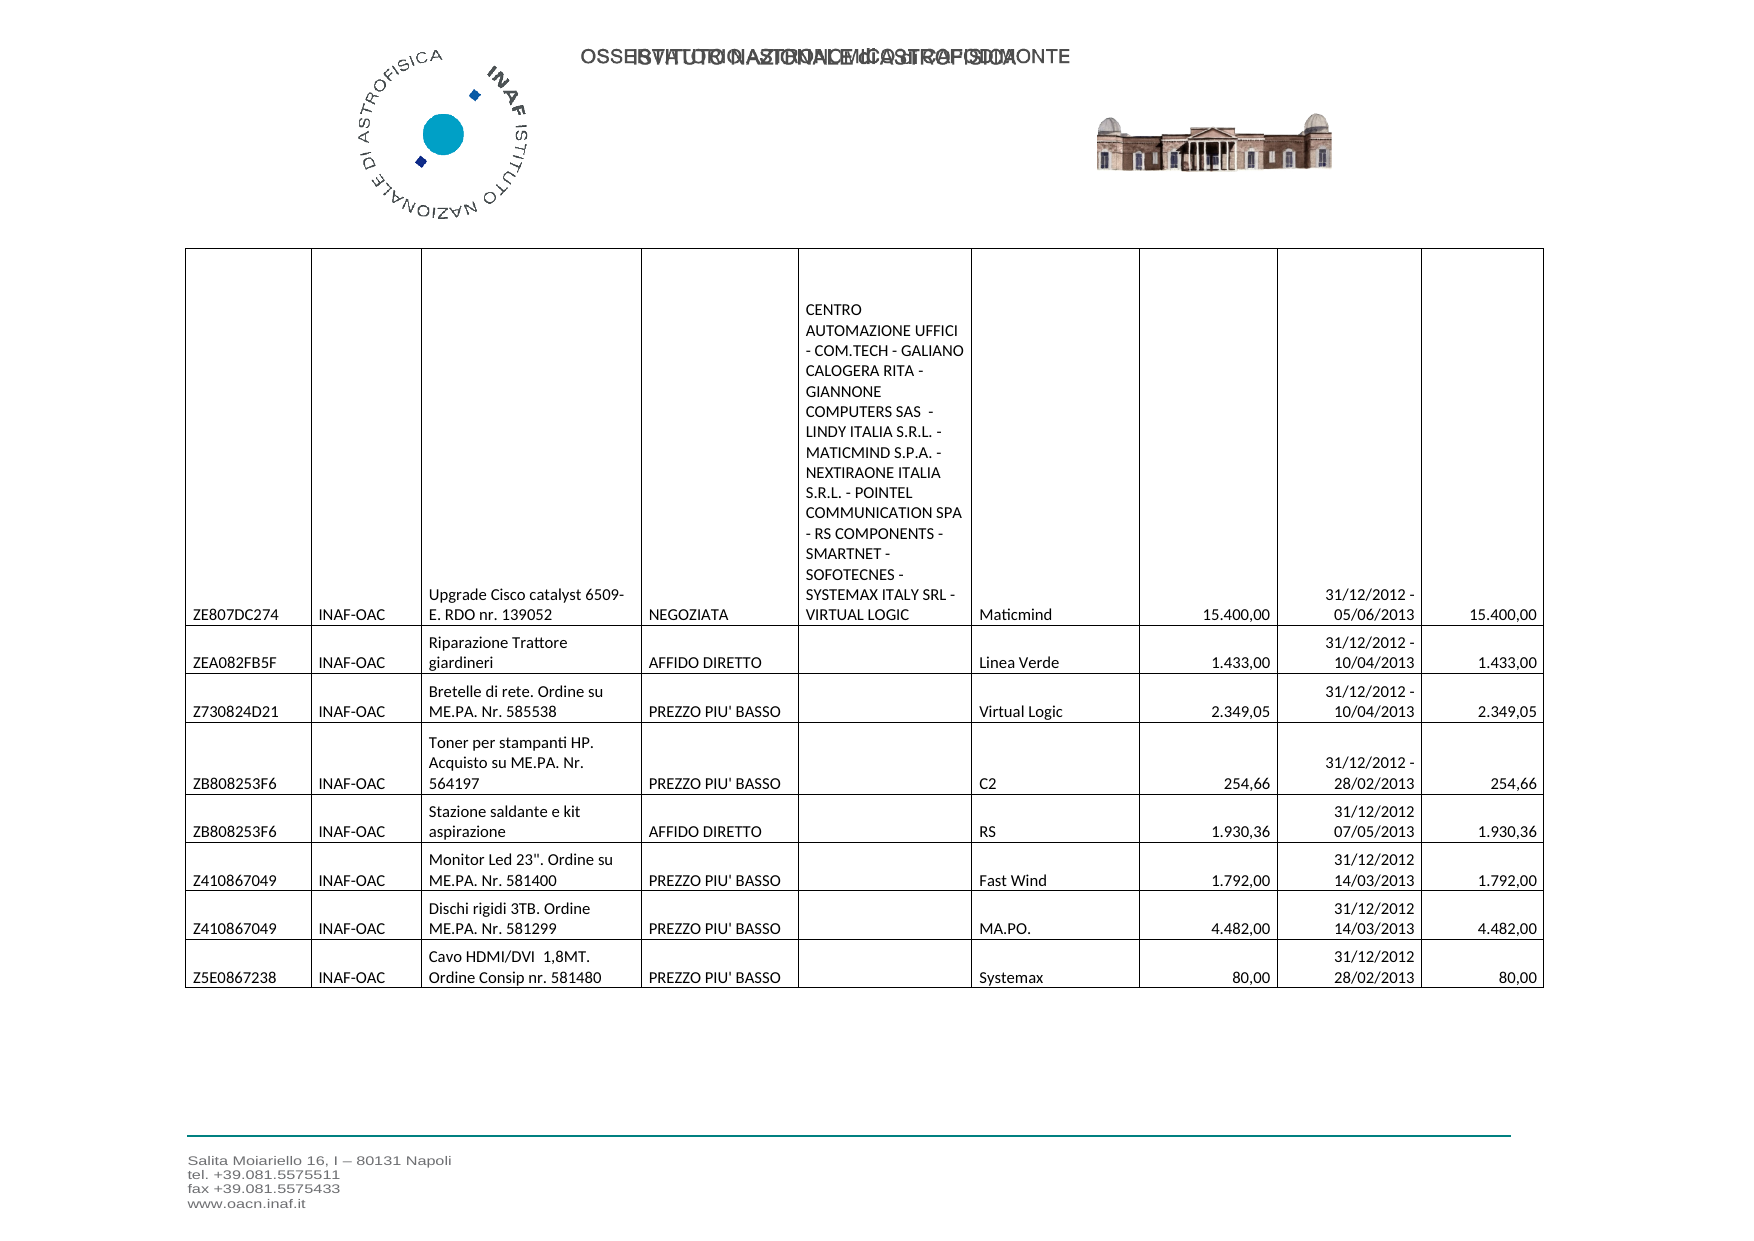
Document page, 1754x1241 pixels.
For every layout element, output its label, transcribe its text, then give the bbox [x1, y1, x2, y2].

table_cell PREZZO PIU' BASSO [642, 723, 798, 793]
table_cell INAF-OAC [312, 249, 421, 625]
table_cell [799, 940, 971, 987]
table_cell Riparazione Trattore giardineri [422, 626, 641, 673]
table_cell Z730824D21 [186, 674, 311, 722]
table_cell Bretelle di rete. Ordine su ME.PA. Nr. 585538 [422, 674, 641, 722]
table_cell Z410867049 [186, 843, 311, 890]
table_cell 15.400,00 [1422, 249, 1543, 625]
table_cell ZB808253F6 [186, 795, 311, 842]
table_cell INAF-OAC [312, 843, 421, 890]
table_cell [799, 795, 971, 842]
table_cell [799, 674, 971, 722]
table_cell Linea Verde [972, 626, 1139, 673]
table_cell 31/12/2012 -05/06/2013 [1278, 249, 1421, 625]
table_cell ZE807DC274 [186, 249, 311, 625]
table_cell INAF-OAC [312, 674, 421, 722]
table_cell 15.400,00 [1140, 249, 1277, 625]
table_cell INAF-OAC [312, 940, 421, 987]
table_cell AFFIDO DIRETTO [642, 626, 798, 673]
table_cell NEGOZIATA [642, 249, 798, 625]
table_cell 80,00 [1422, 940, 1543, 987]
table_cell AFFIDO DIRETTO [642, 795, 798, 842]
picture [356, 47, 528, 220]
table_cell 31/12/2012 - 10/04/2013 [1278, 674, 1421, 722]
table_cell [799, 843, 971, 890]
picture [1097, 110, 1332, 172]
table_cell RS [972, 795, 1139, 842]
table_cell Z5E0867238 [186, 940, 311, 987]
table_cell [799, 626, 971, 673]
table_cell Monitor Led 23". Ordine su ME.PA. Nr. 581400 [422, 843, 641, 890]
table_cell 31/12/2012 14/03/2013 [1278, 843, 1421, 890]
table_cell Virtual Logic [972, 674, 1139, 722]
table_cell [799, 891, 971, 939]
table_cell 1.792,00 [1422, 843, 1543, 890]
table_cell 80,00 [1140, 940, 1277, 987]
table_cell PREZZO PIU' BASSO [642, 843, 798, 890]
table_cell 4.482,00 [1140, 891, 1277, 939]
table_cell Upgrade Cisco catalyst 6509-E. RDO nr. 139052 [422, 249, 641, 625]
table_cell [799, 723, 971, 793]
picture [580, 47, 1070, 65]
table_cell PREZZO PIU' BASSO [642, 891, 798, 939]
table_cell INAF-OAC [312, 626, 421, 673]
table_cell INAF-OAC [312, 891, 421, 939]
table_cell 31/12/2012 -10/04/2013 [1278, 626, 1421, 673]
table_cell PREZZO PIU' BASSO [642, 940, 798, 987]
table_cell ZEA082FB5F [186, 626, 311, 673]
table_cell Z410867049 [186, 891, 311, 939]
table_cell Toner per stampanti HP. Acquisto su ME.PA. Nr. 564197 [422, 723, 641, 793]
table_cell 1.433,00 [1422, 626, 1543, 673]
table_cell 2.349,05 [1422, 674, 1543, 722]
table_cell 31/12/2012 28/02/2013 [1278, 940, 1421, 987]
table_cell Dischi rigidi 3TB. Ordine ME.PA. Nr. 581299 [422, 891, 641, 939]
table_cell 1.433,00 [1140, 626, 1277, 673]
table_cell 1.930,36 [1140, 795, 1277, 842]
table_cell C2 [972, 723, 1139, 793]
table_cell 1.792,00 [1140, 843, 1277, 890]
table_cell 254,66 [1422, 723, 1543, 793]
table_cell 31/12/2012 - 28/02/2013 [1278, 723, 1421, 793]
table_cell Fast Wind [972, 843, 1139, 890]
table_cell 2.349,05 [1140, 674, 1277, 722]
table_cell 4.482,00 [1422, 891, 1543, 939]
table_cell 1.930,36 [1422, 795, 1543, 842]
table_cell CENTRO AUTOMAZIONE UFFICI - COM.TECH - GALIANO CALOGERA RITA - GIANNONE COMPUTERS SAS - LINDY ITALIA S.R.L. - MATICMIND S.P.A. - NEXTIRAONE ITALIA S.R.L. - POINTEL COMMUNICATION SPA - RS COMPONENTS - SMARTNET - SOFOTECNES - SYSTEMAX ITALY SRL - VIRTUAL LOGIC [799, 249, 971, 625]
table_cell PREZZO PIU' BASSO [642, 674, 798, 722]
table_cell Cavo HDMI/DVI 1,8MT. Ordine Consip nr. 581480 [422, 940, 641, 987]
table_cell MA.PO. [972, 891, 1139, 939]
table_cell INAF-OAC [312, 795, 421, 842]
table_cell 254,66 [1140, 723, 1277, 793]
table_cell Stazione saldante e kit aspirazione [422, 795, 641, 842]
table_cell 31/12/2012 07/05/2013 [1278, 795, 1421, 842]
table_cell ZB808253F6 [186, 723, 311, 793]
table_cell Systemax [972, 940, 1139, 987]
table_cell Maticmind [972, 249, 1139, 625]
table_cell 31/12/2012 14/03/2013 [1278, 891, 1421, 939]
table_cell INAF-OAC [312, 723, 421, 793]
